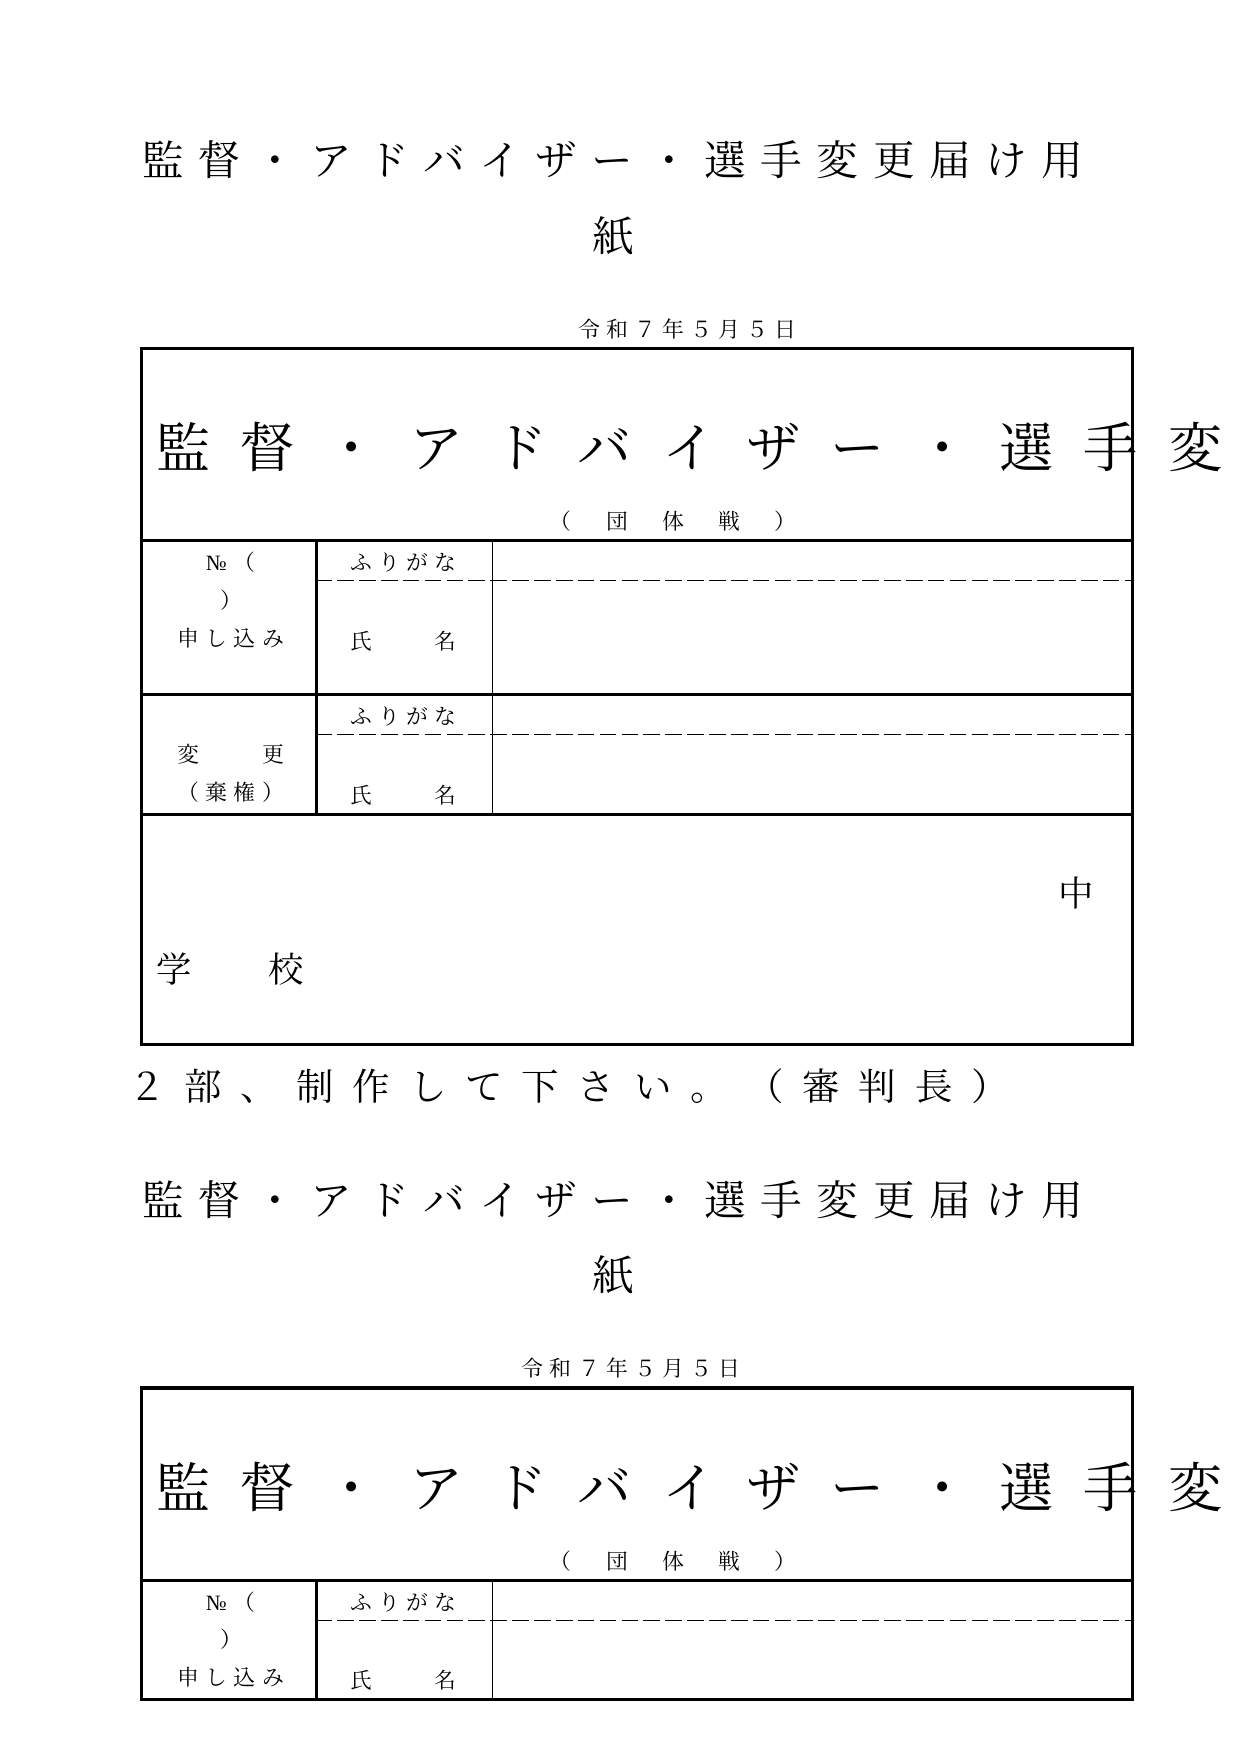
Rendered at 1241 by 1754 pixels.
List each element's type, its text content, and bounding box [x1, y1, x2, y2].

text 令和７年５月５日 [128, 309, 1112, 347]
table_header 監督・アドバイザー・選手変更届 （ 団 体 戦 ） [143, 1390, 1131, 1578]
table_cell ふりがな [318, 542, 492, 580]
table_header 監督・アドバイザー・選手変更届 （ 団 体 戦 ） [143, 350, 1131, 539]
table_cell [493, 580, 1131, 693]
table_cell ふりがな [318, 696, 492, 734]
table_cell [493, 542, 1131, 580]
table_cell [493, 734, 1131, 813]
text 令和７年５月５日 [128, 1348, 1112, 1386]
table_cell №（ ） 申し込み [143, 1582, 315, 1698]
text 監督・アドバイザー・選手変更届け用紙 [128, 120, 1112, 271]
table_cell [493, 696, 1131, 734]
table_cell 変 更 （棄権） [143, 696, 315, 813]
text ２部、制作して下さい。（審判長） [128, 1046, 1112, 1122]
table_cell [493, 1620, 1131, 1698]
table_cell 氏 名 [318, 734, 492, 813]
table_cell ふりがな [318, 1582, 492, 1619]
table_cell 氏 名 [318, 580, 492, 693]
table_cell [493, 1582, 1131, 1619]
table_cell 中 学 校 [143, 816, 1131, 1043]
table_cell 氏 名 [318, 1620, 492, 1698]
text 監督・アドバイザー・選手変更届け用紙 [128, 1159, 1112, 1311]
table_cell №（ ） 申し込み [143, 542, 315, 693]
